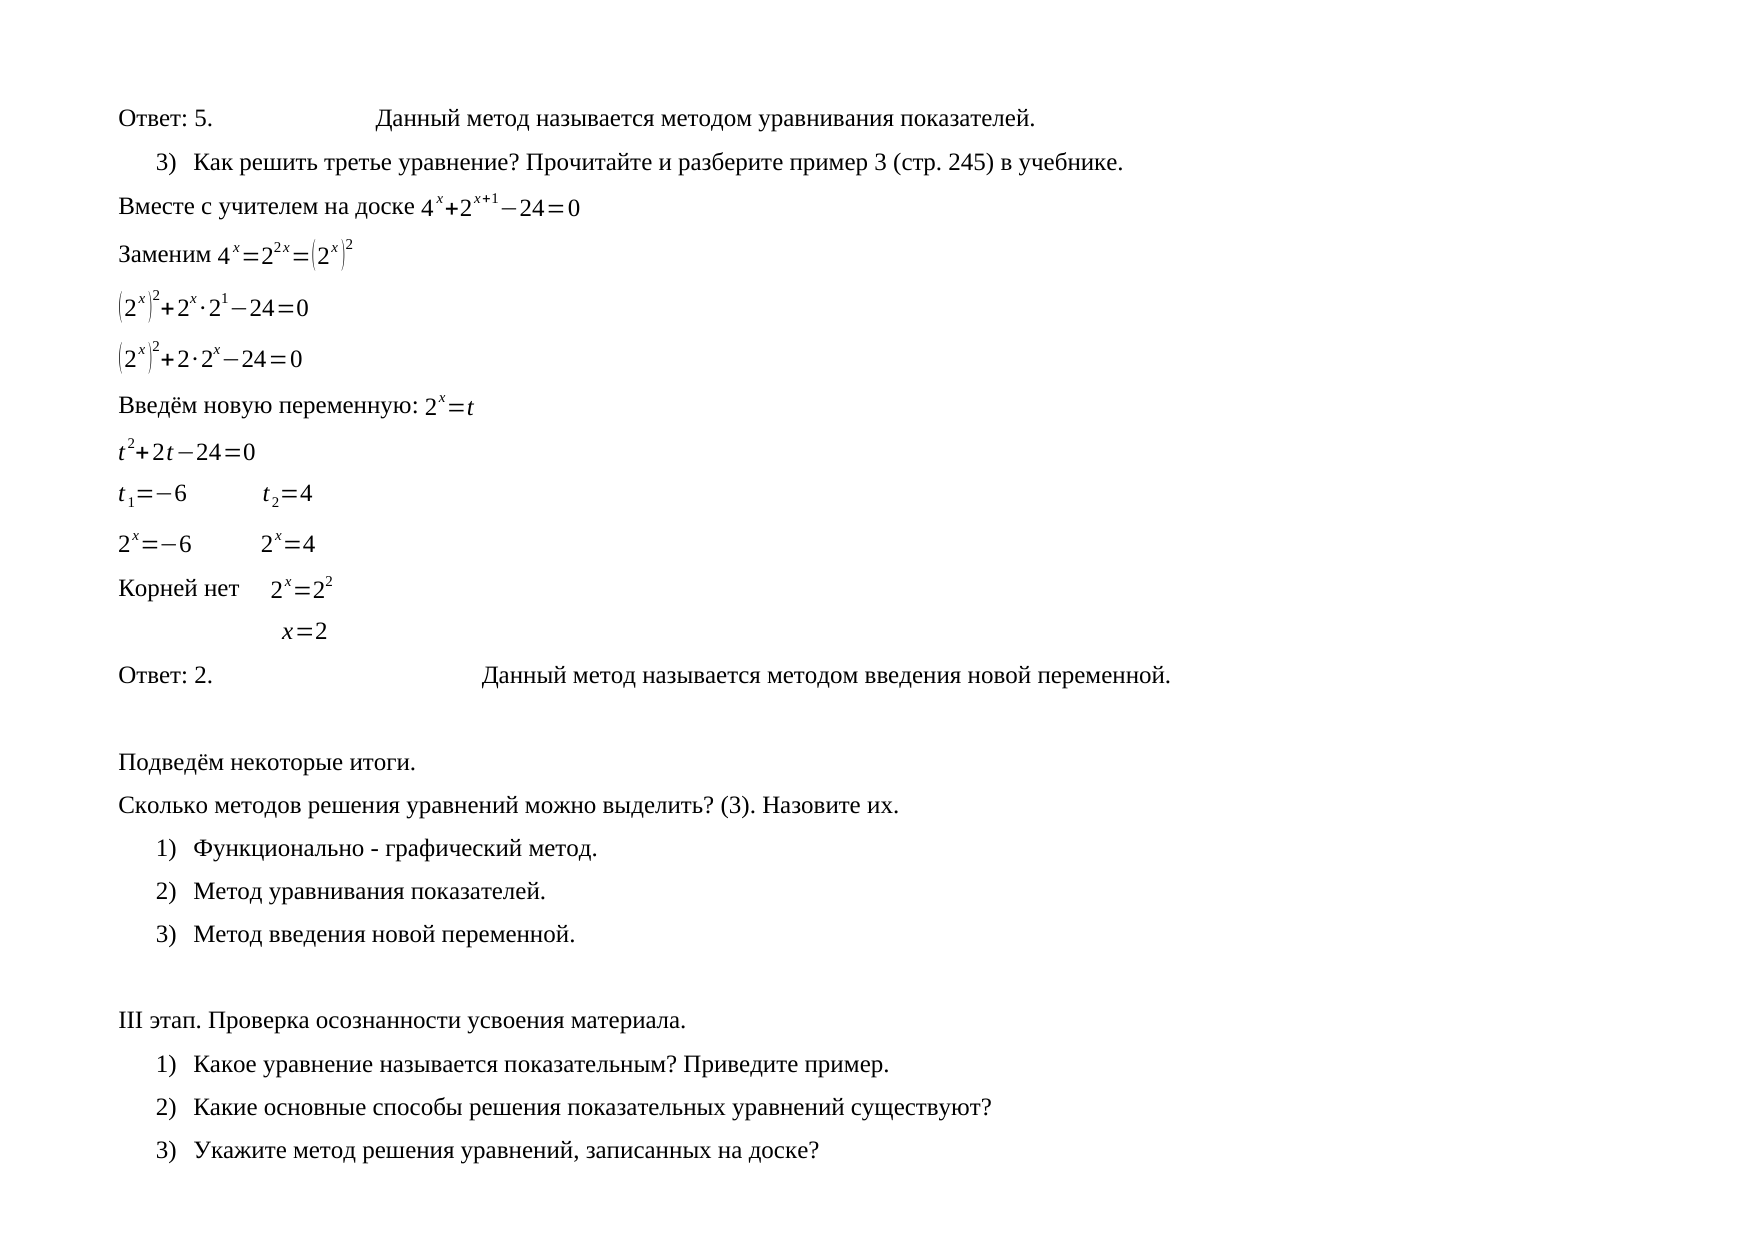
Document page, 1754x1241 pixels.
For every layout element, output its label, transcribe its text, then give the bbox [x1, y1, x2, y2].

list Корней нет [118, 572, 1636, 603]
list Как решить третье уравнение? Прочитайте и разберите пример 3 (стр. 245) в учебнике. [156, 147, 1636, 175]
list III этап. Проверка осознанности усвоения материала. [118, 1006, 1636, 1034]
list Вместе с учителем на доске [118, 190, 1636, 221]
list Функционально - графический метод. [156, 833, 1636, 862]
list Укажите метод решения уравнений, записанных на доске? [156, 1135, 1636, 1164]
list Ответ: 5. Данный метод называется методом уравнивания показателей. [118, 103, 1636, 132]
list Заменим [118, 235, 1636, 272]
list Какие основные способы решения показательных уравнений существуют? [156, 1092, 1636, 1121]
list Какое уравнение называется показательным? Приведите пример. [156, 1049, 1636, 1077]
list Метод введения новой переменной. [156, 919, 1636, 948]
list Введём новую переменную: [118, 389, 1636, 420]
list Метод уравнивания показателей. [156, 876, 1636, 905]
list Ответ: 2. Данный метод называется методом введения новой переменной. [118, 661, 1636, 689]
list Сколько методов решения уравнений можно выделить? (3). Назовите их. [118, 790, 1636, 819]
list Подведём некоторые итоги. [118, 747, 1636, 776]
